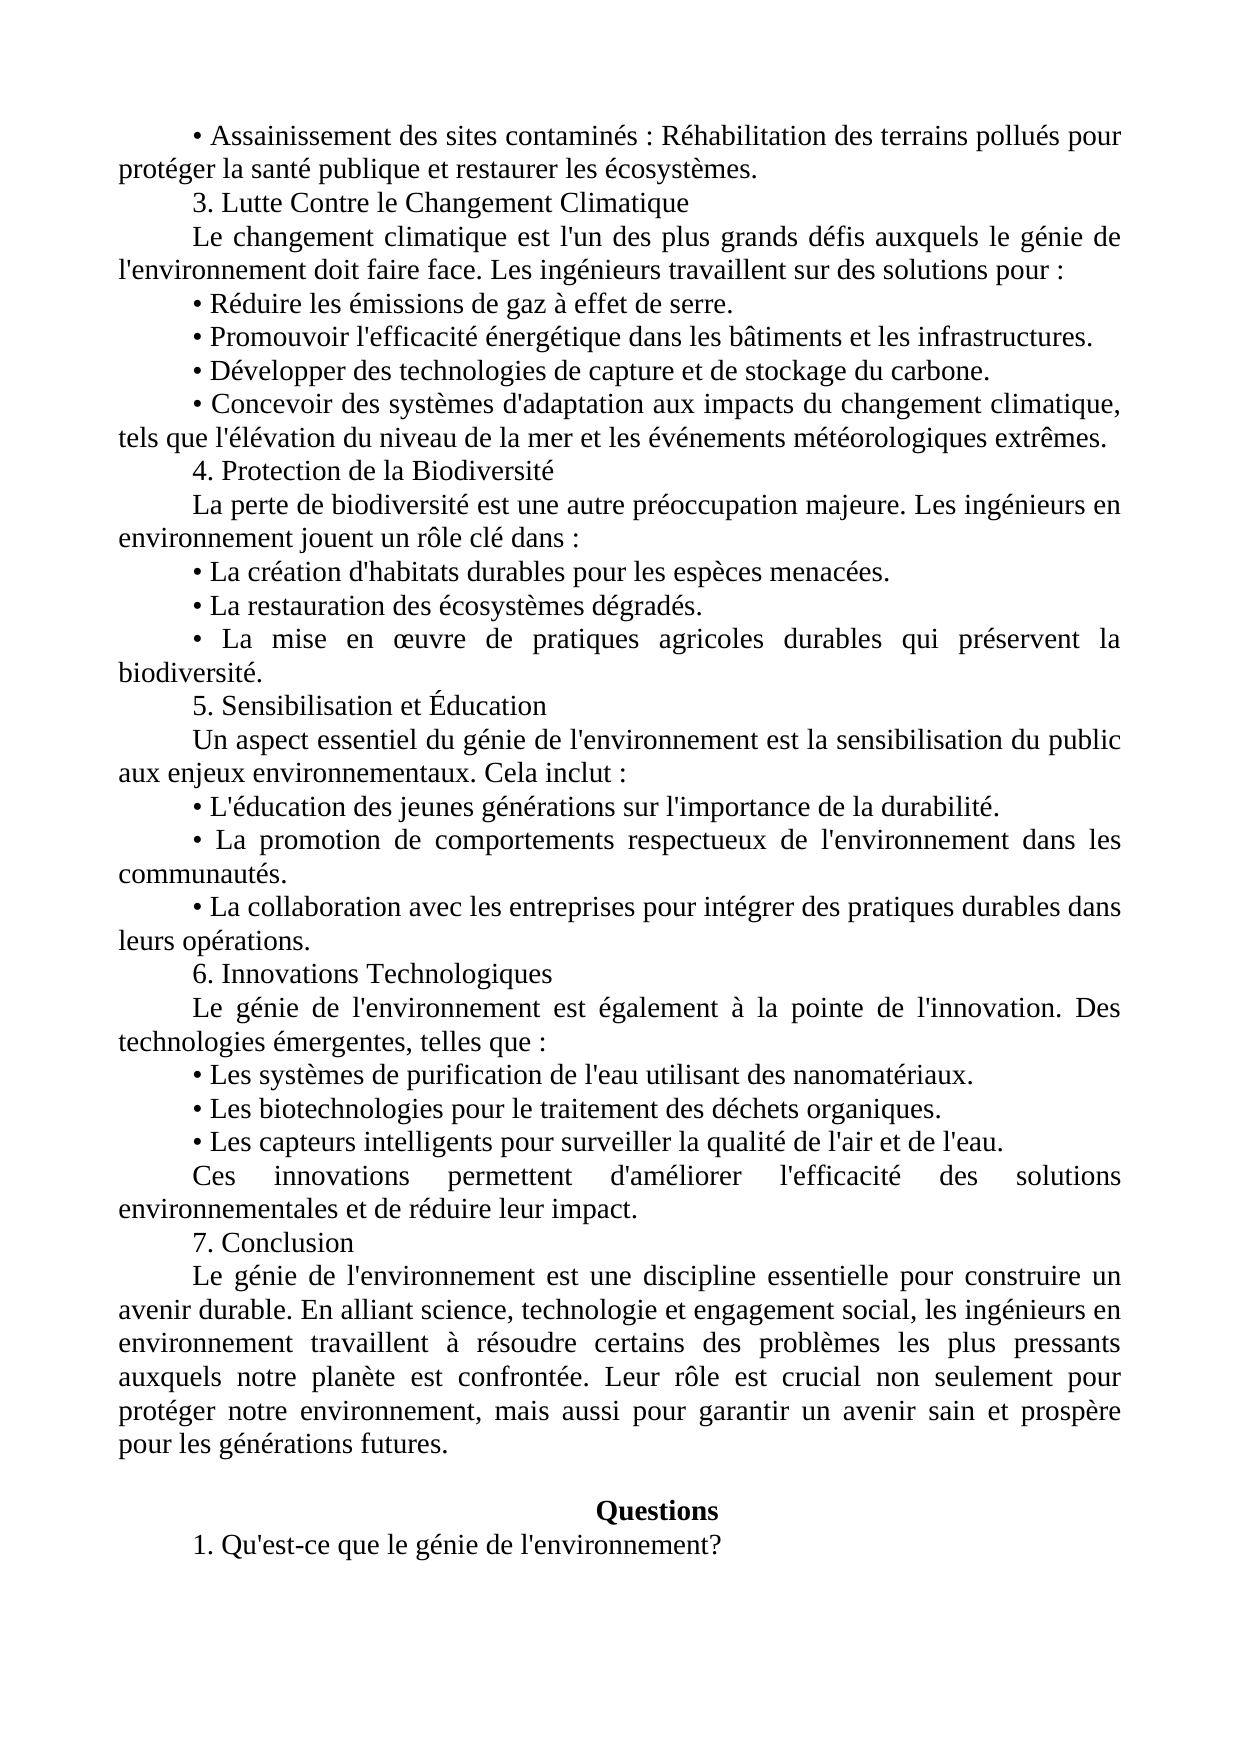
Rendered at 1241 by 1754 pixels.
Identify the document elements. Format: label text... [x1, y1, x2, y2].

text • Assainissement des sites contaminés : Réhabilitation des terrains pollués pour protéger la santé publique et restaurer les écosystèmes. [118, 118, 1122, 185]
text La perte de biodiversité est une autre préoccupation majeure. Les ingénieurs en environnement jouent un rôle clé dans : [118, 487, 1122, 554]
text 1. Qu'est-ce que le génie de l'environnement? [118, 1527, 1122, 1560]
text • La promotion de comportements respectueux de l'environnement dans les communautés. [118, 822, 1122, 889]
text • Promouvoir l'efficacité énergétique dans les bâtiments et les infrastructures. [118, 319, 1122, 353]
text • Réduire les émissions de gaz à effet de serre. [118, 286, 1122, 319]
text • La collaboration avec les entreprises pour intégrer des pratiques durables dans leurs opérations. [118, 889, 1122, 957]
text 5. Sensibilisation et Éducation [118, 688, 1122, 722]
text Questions [118, 1493, 1122, 1527]
text • Les systèmes de purification de l'eau utilisant des nanomatériaux. [118, 1057, 1122, 1091]
text • Les capteurs intelligents pour surveiller la qualité de l'air et de l'eau. [118, 1124, 1122, 1158]
text • La restauration des écosystèmes dégradés. [118, 588, 1122, 621]
text • Concevoir des systèmes d'adaptation aux impacts du changement climatique, tels que l'élévation du niveau de la mer et les événements météorologiques extrêmes. [118, 386, 1122, 453]
text 4. Protection de la Biodiversité [118, 453, 1122, 487]
text Ces innovations permettent d'améliorer l'efficacité des solutions environnementales et de réduire leur impact. [118, 1158, 1122, 1225]
text Le génie de l'environnement est également à la pointe de l'innovation. Des technologies émergentes, telles que : [118, 990, 1122, 1057]
text 7. Conclusion [118, 1225, 1122, 1258]
text Le génie de l'environnement est une discipline essentielle pour construire un avenir durable. En alliant science, technologie et engagement social, les ingénieurs en environnement travaillent à résoudre certains des problèmes les plus pressants auxquels notre planète est confrontée. Leur rôle est crucial non seulement pour protéger notre environnement, mais aussi pour garantir un avenir sain et prospère pour les générations futures. [118, 1258, 1122, 1460]
text Le changement climatique est l'un des plus grands défis auxquels le génie de l'environnement doit faire face. Les ingénieurs travaillent sur des solutions pour : [118, 219, 1122, 286]
text • Développer des technologies de capture et de stockage du carbone. [118, 353, 1122, 386]
text • La mise en œuvre de pratiques agricoles durables qui préservent la biodiversité. [118, 621, 1122, 688]
text 6. Innovations Technologiques [118, 957, 1122, 990]
text 3. Lutte Contre le Changement Climatique [118, 185, 1122, 219]
text Un aspect essentiel du génie de l'environnement est la sensibilisation du public aux enjeux environnementaux. Cela inclut : [118, 722, 1122, 789]
text • L'éducation des jeunes générations sur l'importance de la durabilité. [118, 789, 1122, 822]
text • La création d'habitats durables pour les espèces menacées. [118, 554, 1122, 588]
text • Les biotechnologies pour le traitement des déchets organiques. [118, 1091, 1122, 1124]
